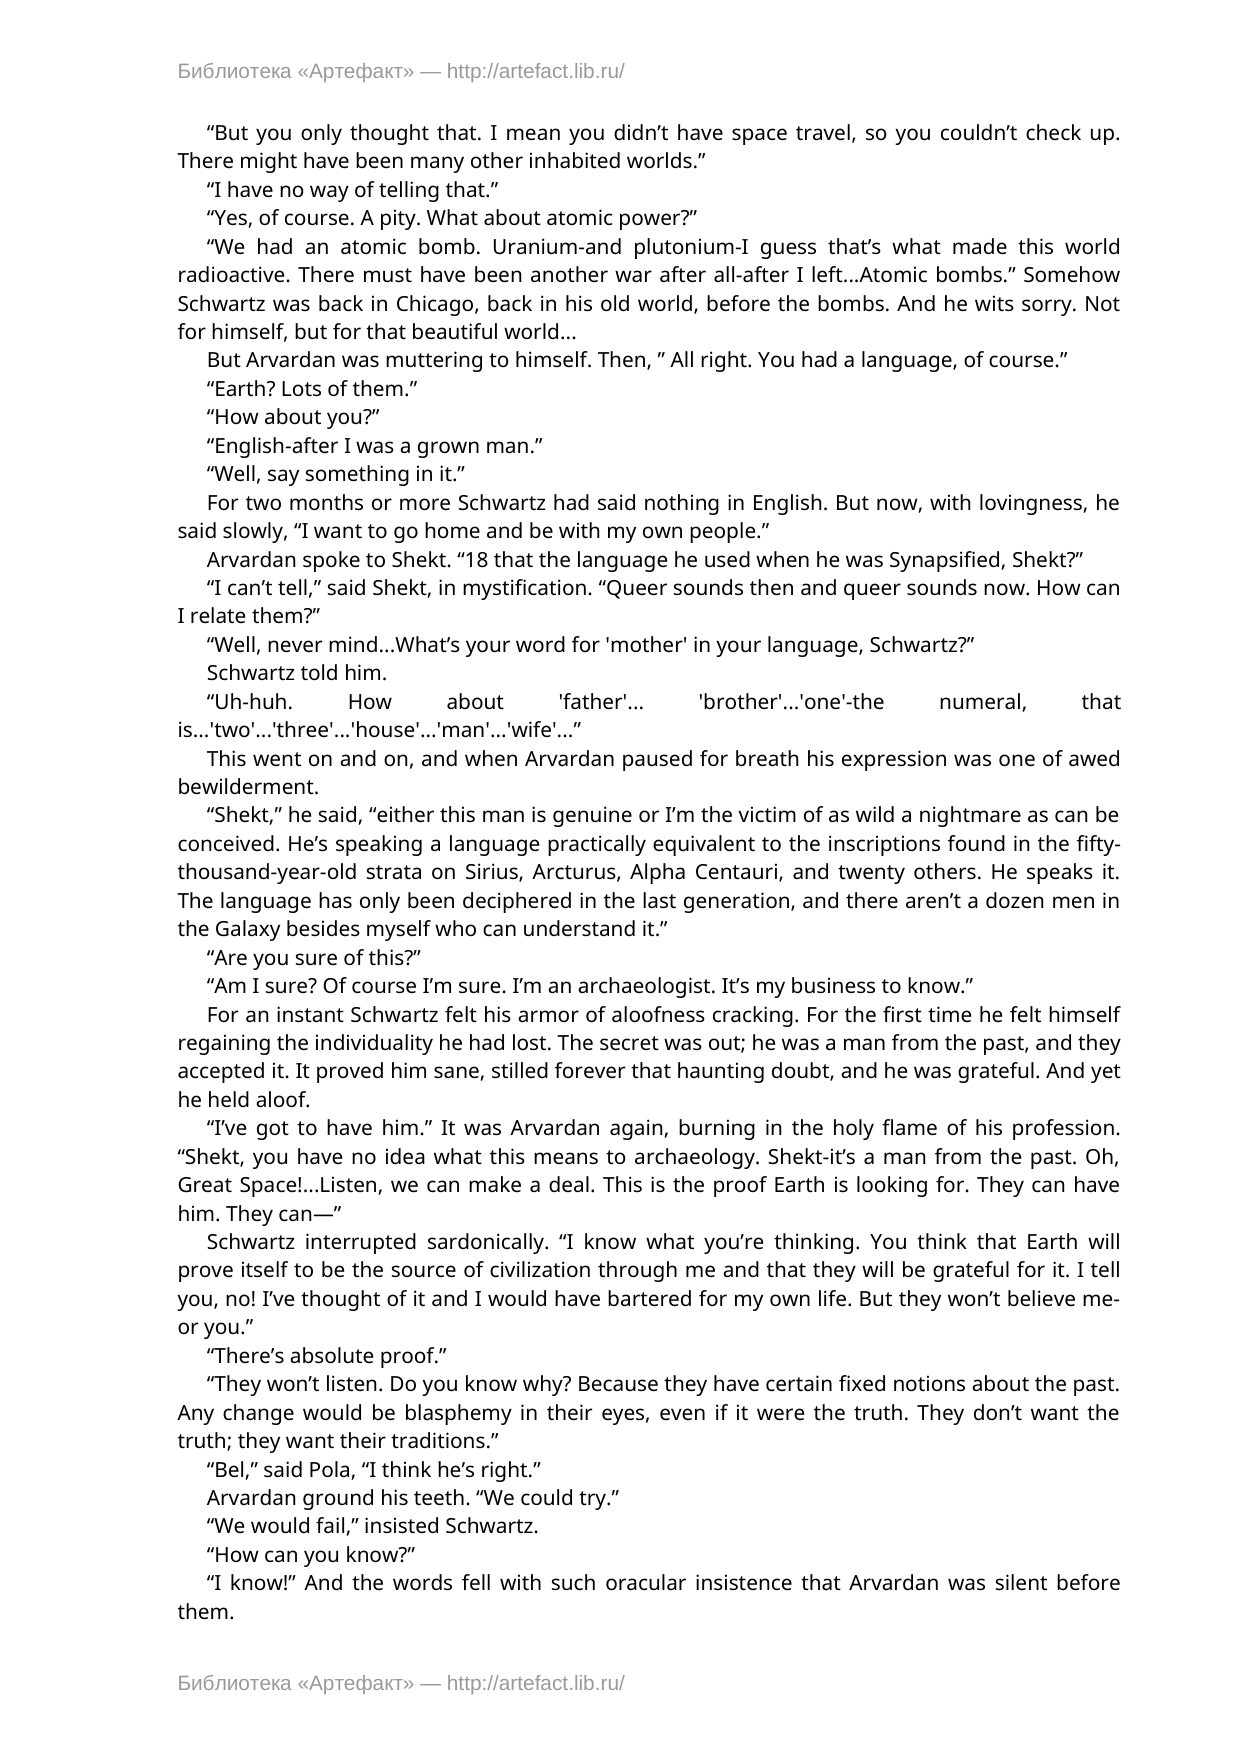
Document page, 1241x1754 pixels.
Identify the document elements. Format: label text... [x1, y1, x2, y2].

text For two months or more Schwartz had said nothing in English. But now, with lovingness, he said slowly, “I want to go home and be with my own people.” [177, 488, 1122, 545]
text “We would fail,” insisted Schwartz. [177, 1512, 1122, 1540]
text “Bel,” said Pola, “I think he’s right.” [177, 1455, 1122, 1483]
text “I’ve got to have him.” It was Arvardan again, burning in the holy flame of his profession. “Shekt, you have no idea what this means to archaeology. Shekt-it’s a man from the past. Oh, Great Space!...Listen, we can make a deal. This is the proof Earth is looking for. They can have him. They can—” [177, 1113, 1122, 1227]
text “How can you know?” [177, 1540, 1122, 1568]
text “They won’t listen. Do you know why? Because they have certain fixed notions about the past. Any change would be blasphemy in their eyes, even if it were the truth. They don’t want the truth; they want their traditions.” [177, 1369, 1122, 1455]
text “Yes, of course. A pity. What about atomic power?” [177, 203, 1122, 232]
text “We had an atomic bomb. Uranium-and plutonium-I guess that’s what made this world radioactive. There must have been another war after all-after I left...Atomic bombs.” Somehow Schwartz was back in Chicago, back in his old world, before the bombs. And he wits sorry. Not for himself, but for that beautiful world... [177, 232, 1122, 346]
text “How about you?” [177, 402, 1122, 431]
text “I know!” And the words fell with such oracular insistence that Arvardan was silent before them. [177, 1568, 1122, 1625]
text Schwartz interrupted sardonically. “I know what you’re thinking. You think that Earth will prove itself to be the source of civilization through me and that they will be grateful for it. I tell you, no! I’ve thought of it and I would have bartered for my own life. But they won’t believe me-or you.” [177, 1227, 1122, 1341]
text “English-after I was a grown man.” [177, 431, 1122, 459]
text Schwartz told him. [177, 658, 1122, 687]
text “I have no way of telling that.” [177, 175, 1122, 203]
text “Well, say something in it.” [177, 459, 1122, 488]
text But Arvardan was muttering to himself. Then, ” All right. You had a language, of course.” [177, 346, 1122, 374]
text “There’s absolute proof.” [177, 1341, 1122, 1369]
text “I can’t tell,” said Shekt, in mystification. “Queer sounds then and queer sounds now. How can I relate them?” [177, 573, 1122, 630]
text “Well, never mind...What’s your word for 'mother' in your language, Schwartz?” [177, 630, 1122, 658]
text Arvardan ground his teeth. “We could try.” [177, 1483, 1122, 1512]
text For an instant Schwartz felt his armor of aloofness cracking. For the first time he felt himself regaining the individuality he had lost. The secret was out; he was a man from the past, and they accepted it. It proved him sane, stilled forever that haunting doubt, and he was grateful. And yet he held aloof. [177, 1000, 1122, 1113]
text “Earth? Lots of them.” [177, 374, 1122, 402]
text This went on and on, and when Arvardan paused for breath his expression was one of awed bewilderment. [177, 744, 1122, 801]
text Arvardan spoke to Shekt. “18 that the language he used when he was Synapsified, Shekt?” [177, 545, 1122, 573]
text “Shekt,” he said, “either this man is genuine or I’m the victim of as wild a nightmare as can be conceived. He’s speaking a language practically equivalent to the inscriptions found in the fifty-thousand-year-old strata on Sirius, Arcturus, Alpha Centauri, and twenty others. He speaks it. The language has only been deciphered in the last generation, and there aren’t a dozen men in the Galaxy besides myself who can understand it.” [177, 801, 1122, 943]
text “Are you sure of this?” [177, 943, 1122, 971]
text “But you only thought that. I mean you didn’t have space travel, so you couldn’t check up. There might have been many other inhabited worlds.” [177, 118, 1122, 175]
text “Uh-huh. How about 'father'... 'brother'...'one'-the numeral, that is...'two'...'three'...'house'...'man'...'wife'...” [177, 687, 1122, 744]
text “Am I sure? Of course I’m sure. I’m an archaeologist. It’s my business to know.” [177, 971, 1122, 1000]
